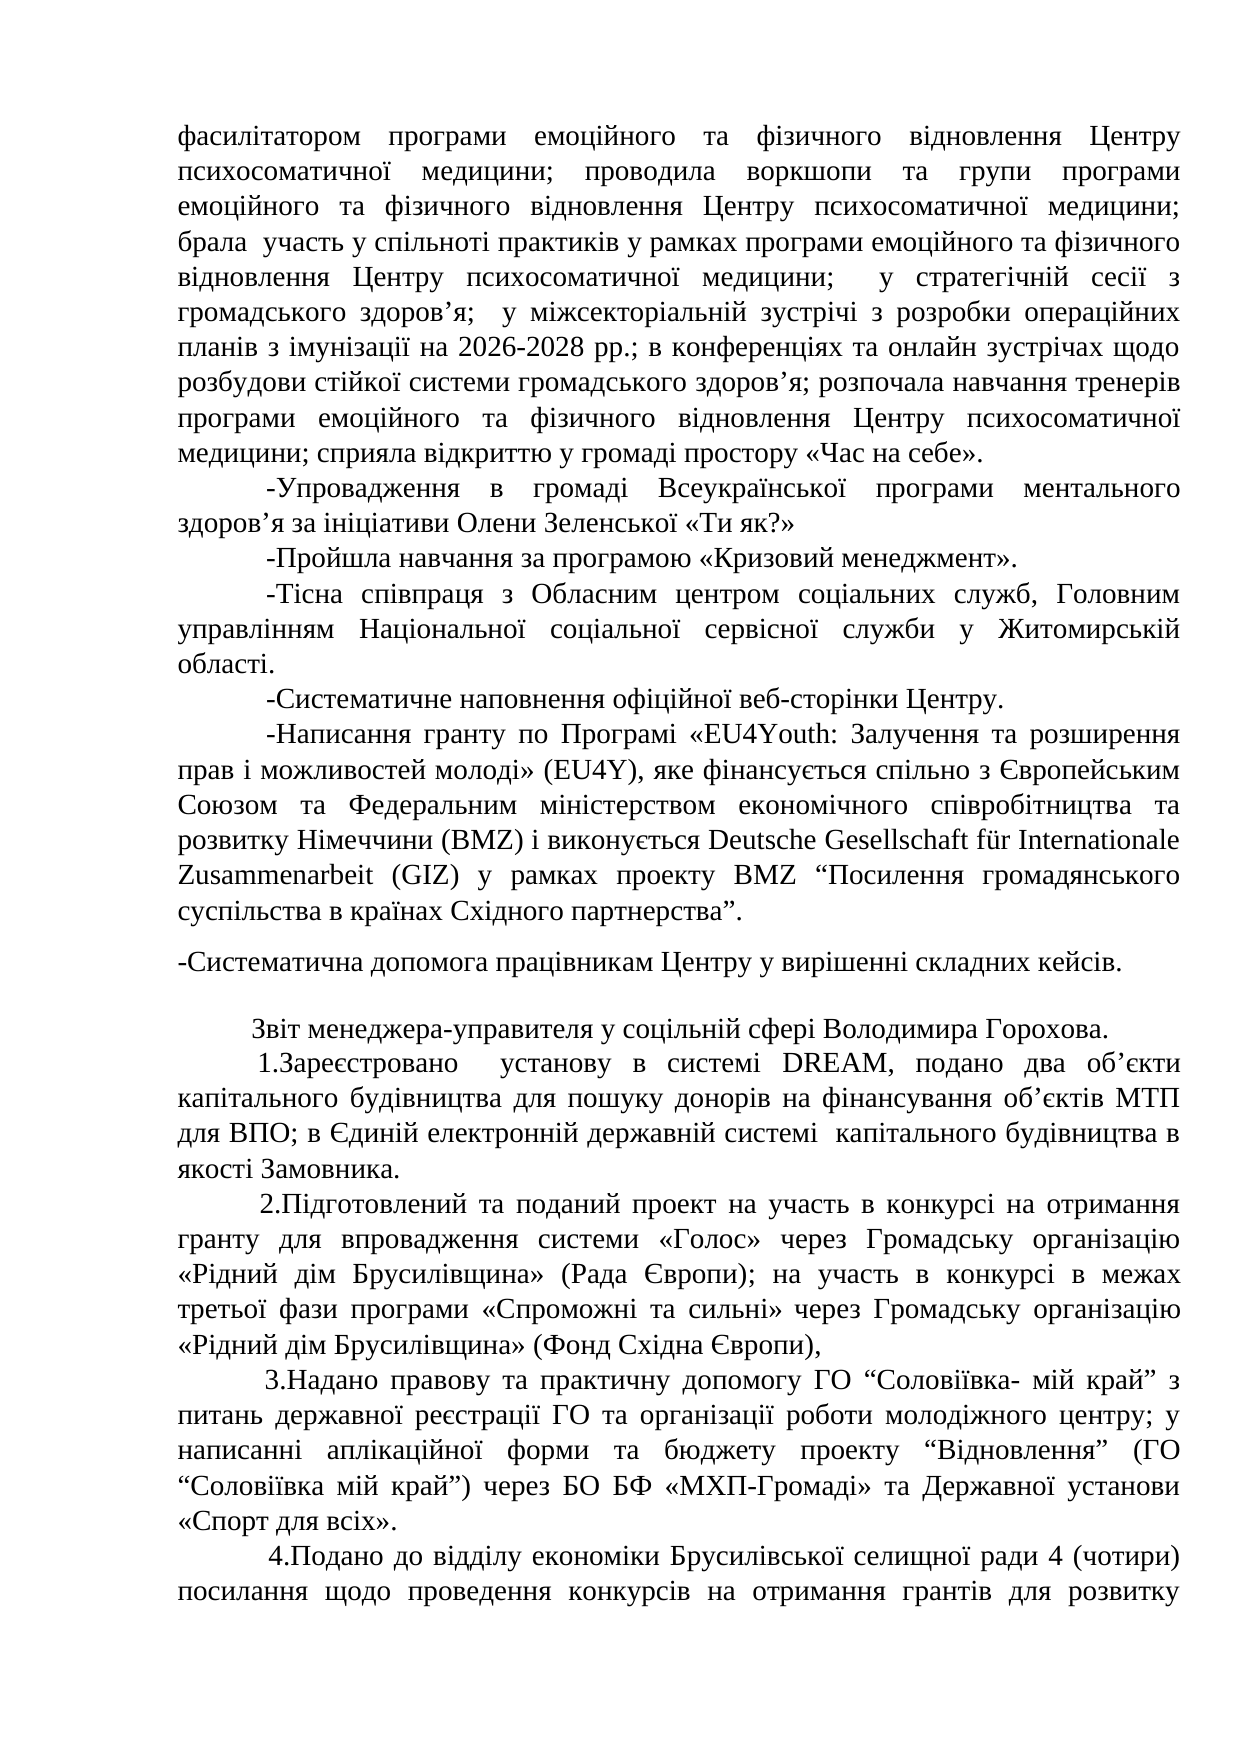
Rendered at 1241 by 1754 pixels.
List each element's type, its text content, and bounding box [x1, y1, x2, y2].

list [177, 1538, 1181, 1607]
list -Пройшла навчання за програмою «Кризовий менеджмент». [177, 541, 1181, 574]
list -Упровадження в громаді Всеукраїнської програми ментального здоров’я за ініціативи Олени Зеленської «Ти як?» [177, 470, 1181, 539]
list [177, 118, 1181, 468]
list -Написання гранту по Програмі «EU4Youth: Залучення та розширення прав і можливостей молоді» (EU4Y), яке фінансується спільно з Європейським Союзом та Федеральним міністерством економічного співробітництва та розвитку Німеччини (BMZ) і виконується Deutsche Gesellschaft für Internationale Zusammenarbeit (GIZ) у рамках проекту BMZ “Посилення громадянського суспільства в країнах Східного партнерства”. [177, 717, 1181, 926]
list 1.Зареєстровано установу в системі DREAM, подано два об’єкти капітального будівництва для пошуку донорів на фінансування об’єктів МТП для ВПО; в Єдиній електронній державній системі капітального будівництва в якості Замовника. [177, 1045, 1181, 1184]
list 3.Надано правову та практичну допомогу ГО “Соловіївка- мій край” з питань державної реєстрації ГО та організації роботи молодіжного центру; у написанні аплікаційної форми та бюджету проекту “Відновлення” (ГО “Соловіївка мій край”) через БО БФ «МХП-Громаді» та Державної установи «Спорт для всіх». [177, 1362, 1181, 1536]
list -Тісна співпраця з Обласним центром соціальних служб, Головним управлінням Національної соціальної сервісної служби у Житомирській області. [177, 576, 1181, 680]
list -Систематичне наповнення офіційної веб-сторінки Центру. [177, 681, 1181, 715]
text Звіт менеджера-управителя у соцільній сфері Володимира Горохова. [177, 1012, 1181, 1045]
list 2.Підготовлений та поданий проект на участь в конкурсі на отримання гранту для впровадження системи «Голос» через Громадську організацію «Рідний дім Брусилівщина» (Рада Європи); на участь в конкурсі в межах третьої фази програми «Спроможні та сильні» через Громадську організацію «Рідний дім Брусилівщина» (Фонд Східна Європи), [177, 1186, 1181, 1360]
text -Систематична допомога працівникам Центру у вирішенні складних кейсів. [177, 944, 1181, 978]
